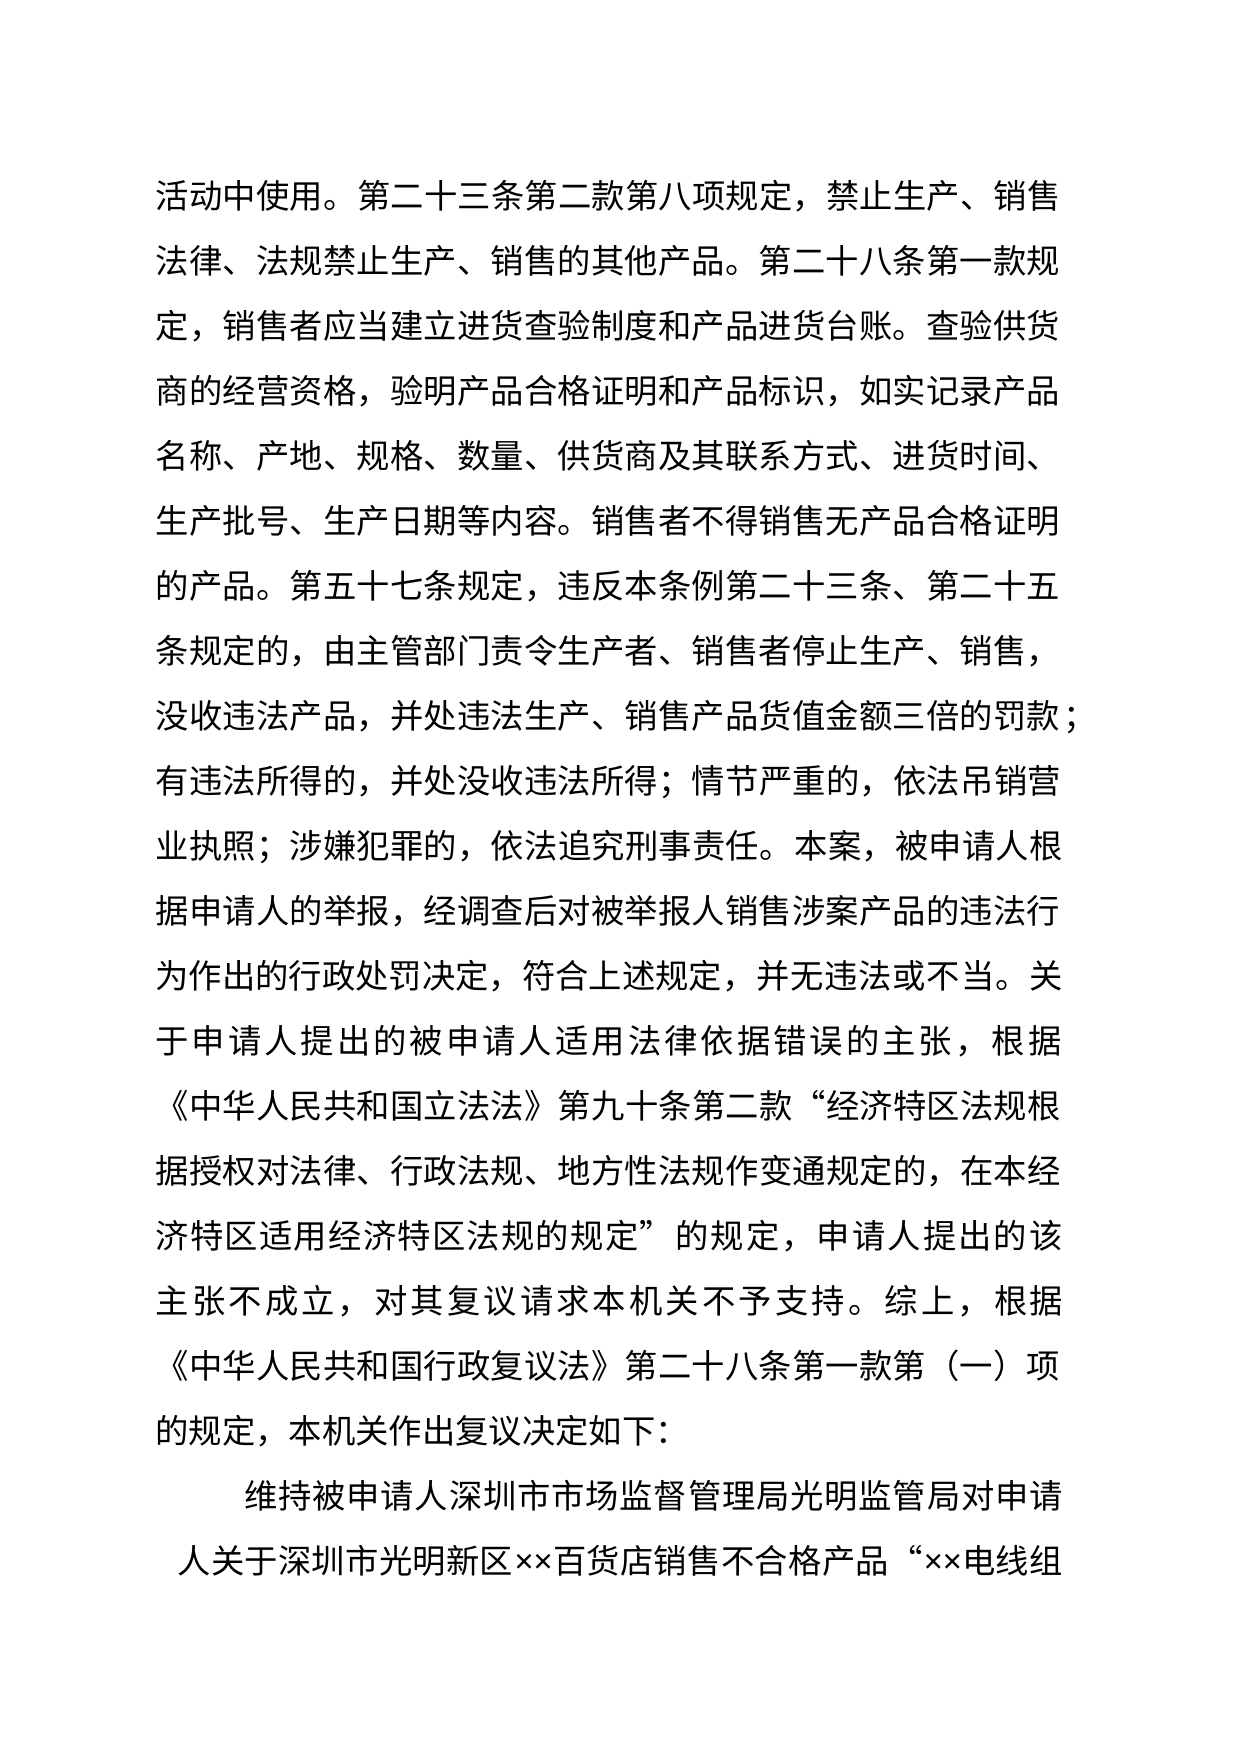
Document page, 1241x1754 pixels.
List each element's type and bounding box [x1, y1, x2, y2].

text [177, 1462, 1063, 1592]
text [155, 162, 1063, 1462]
